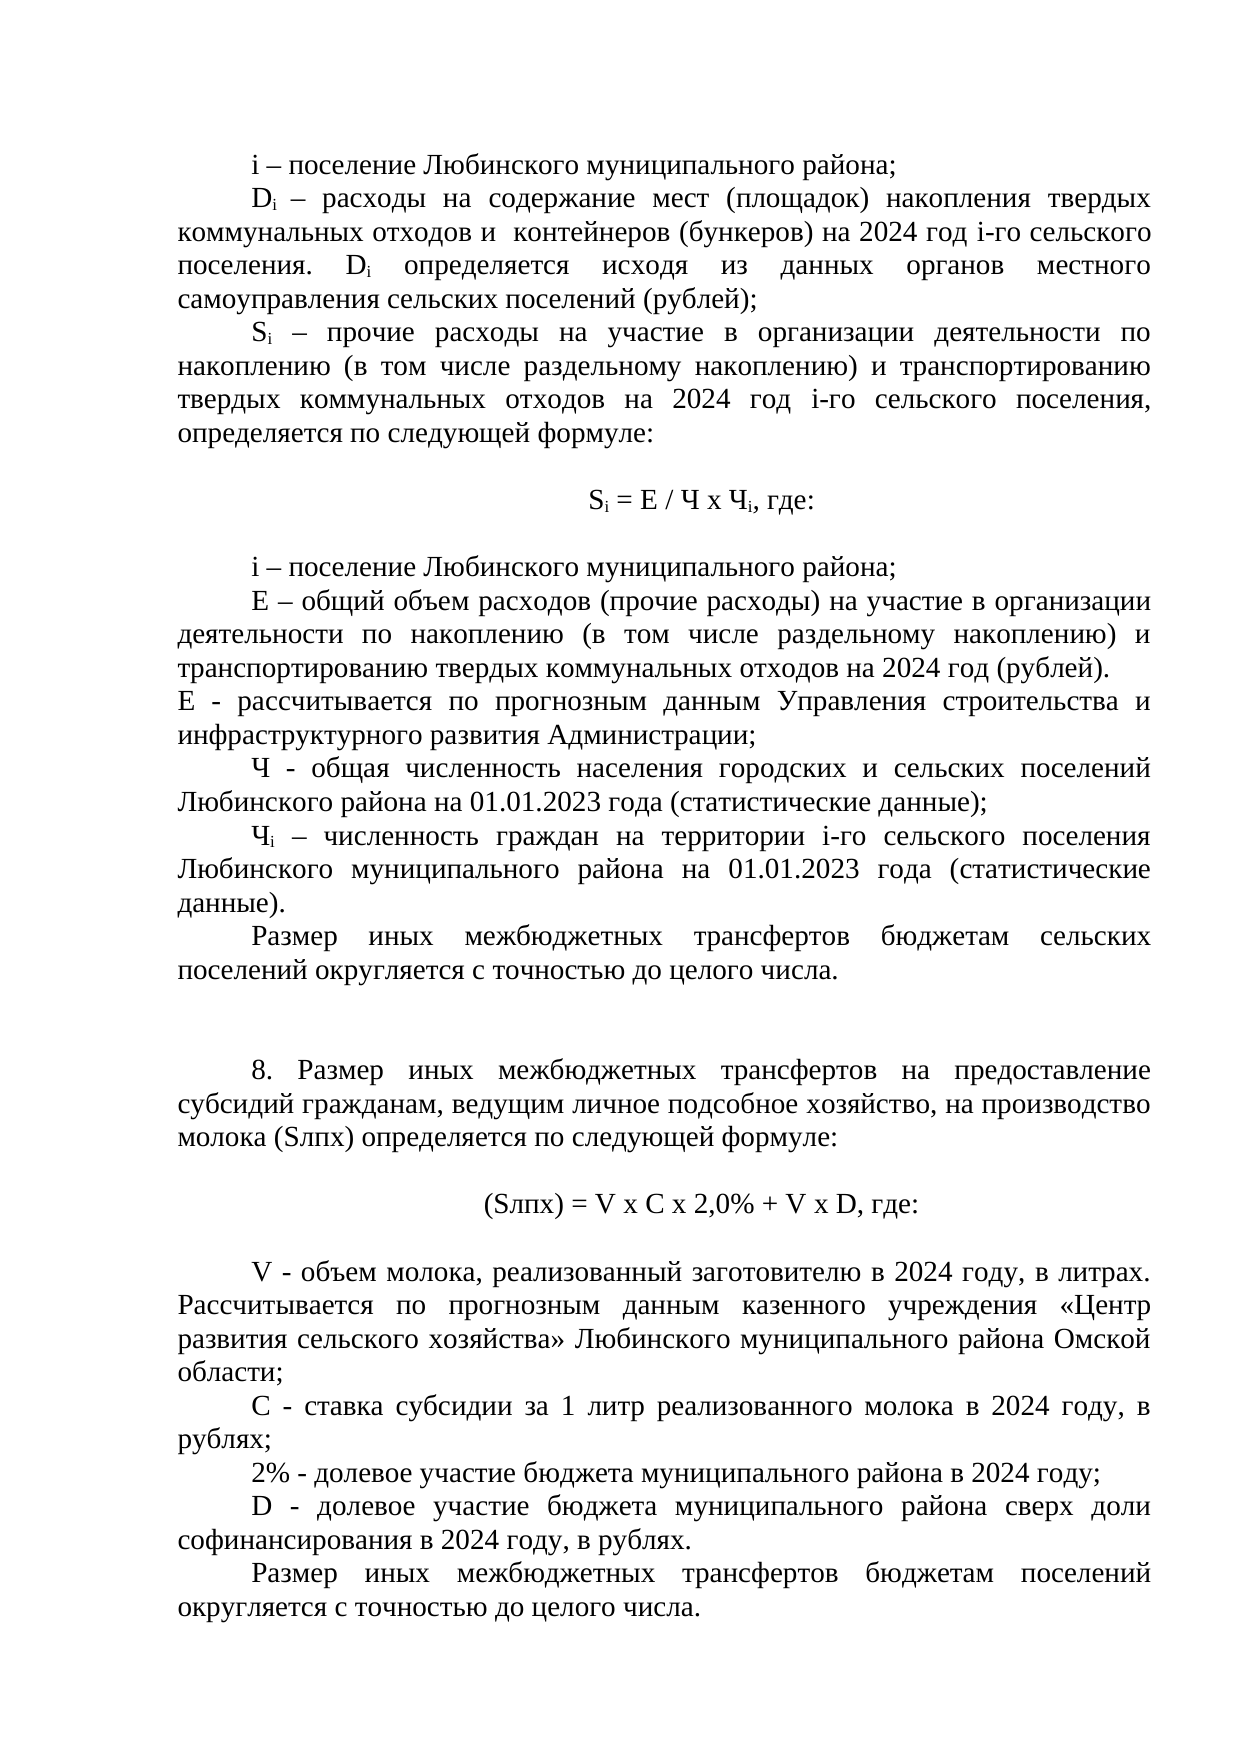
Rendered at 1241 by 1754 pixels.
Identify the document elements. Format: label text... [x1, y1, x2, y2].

text V - объем молока, реализованный заготовителю в 2024 году, в литрах. Рассчитывается по прогнозным данным казенного учреждения «Центр развития сельского хозяйства» Любинского муниципального района Омской области; [177, 1254, 1152, 1388]
text Si = E / Ч х Чi, где: [177, 482, 1152, 516]
text E – общий объем расходов (прочие расходы) на участие в организации деятельности по накоплению (в том числе раздельному накоплению) и транспортированию твердых коммунальных отходов на 2024 год (рублей). [177, 583, 1152, 683]
text i – поселение Любинского муниципального района; [177, 549, 1152, 583]
text Di – расходы на содержание мест (площадок) накопления твердых коммунальных отходов и контейнеров (бункеров) на 2024 год i-го сельского поселения. Di определяется исходя из данных органов местного самоуправления сельских поселений (рублей); [177, 180, 1152, 314]
text Размер иных межбюджетных трансфертов бюджетам поселений округляется с точностью до целого числа. [177, 1556, 1152, 1623]
text i – поселение Любинского муниципального района; [177, 147, 1152, 180]
text С - ставка субсидии за 1 литр реализованного молока в 2024 году, в рублях; [177, 1388, 1152, 1455]
text Размер иных межбюджетных трансфертов бюджетам сельских поселений округляется с точностью до целого числа. [177, 918, 1152, 985]
text (Sлпх) = V x C x 2,0% + V x D, где: [177, 1187, 1152, 1220]
text 8. Размер иных межбюджетных трансфертов на предоставление субсидий гражданам, ведущим личное подсобное хозяйство, на производство молока (Sлпх) определяется по следующей формуле: [177, 1052, 1152, 1153]
text E - рассчитывается по прогнозным данным Управления строительства и инфраструктурного развития Администрации; [177, 683, 1152, 751]
text Ч - общая численность населения городских и сельских поселений Любинского района на 01.01.2023 года (статистические данные); [177, 751, 1152, 818]
text 2% - долевое участие бюджета муниципального района в 2024 году; [177, 1455, 1152, 1488]
text Si – прочие расходы на участие в организации деятельности по накоплению (в том числе раздельному накоплению) и транспортированию твердых коммунальных отходов на 2024 год i-го сельского поселения, определяется по следующей формуле: [177, 314, 1152, 449]
text Чi – численность граждан на территории i-го сельского поселения Любинского муниципального района на 01.01.2023 года (статистические данные). [177, 818, 1152, 918]
text D - долевое участие бюджета муниципального района сверх доли софинансирования в 2024 году, в рублях. [177, 1488, 1152, 1556]
